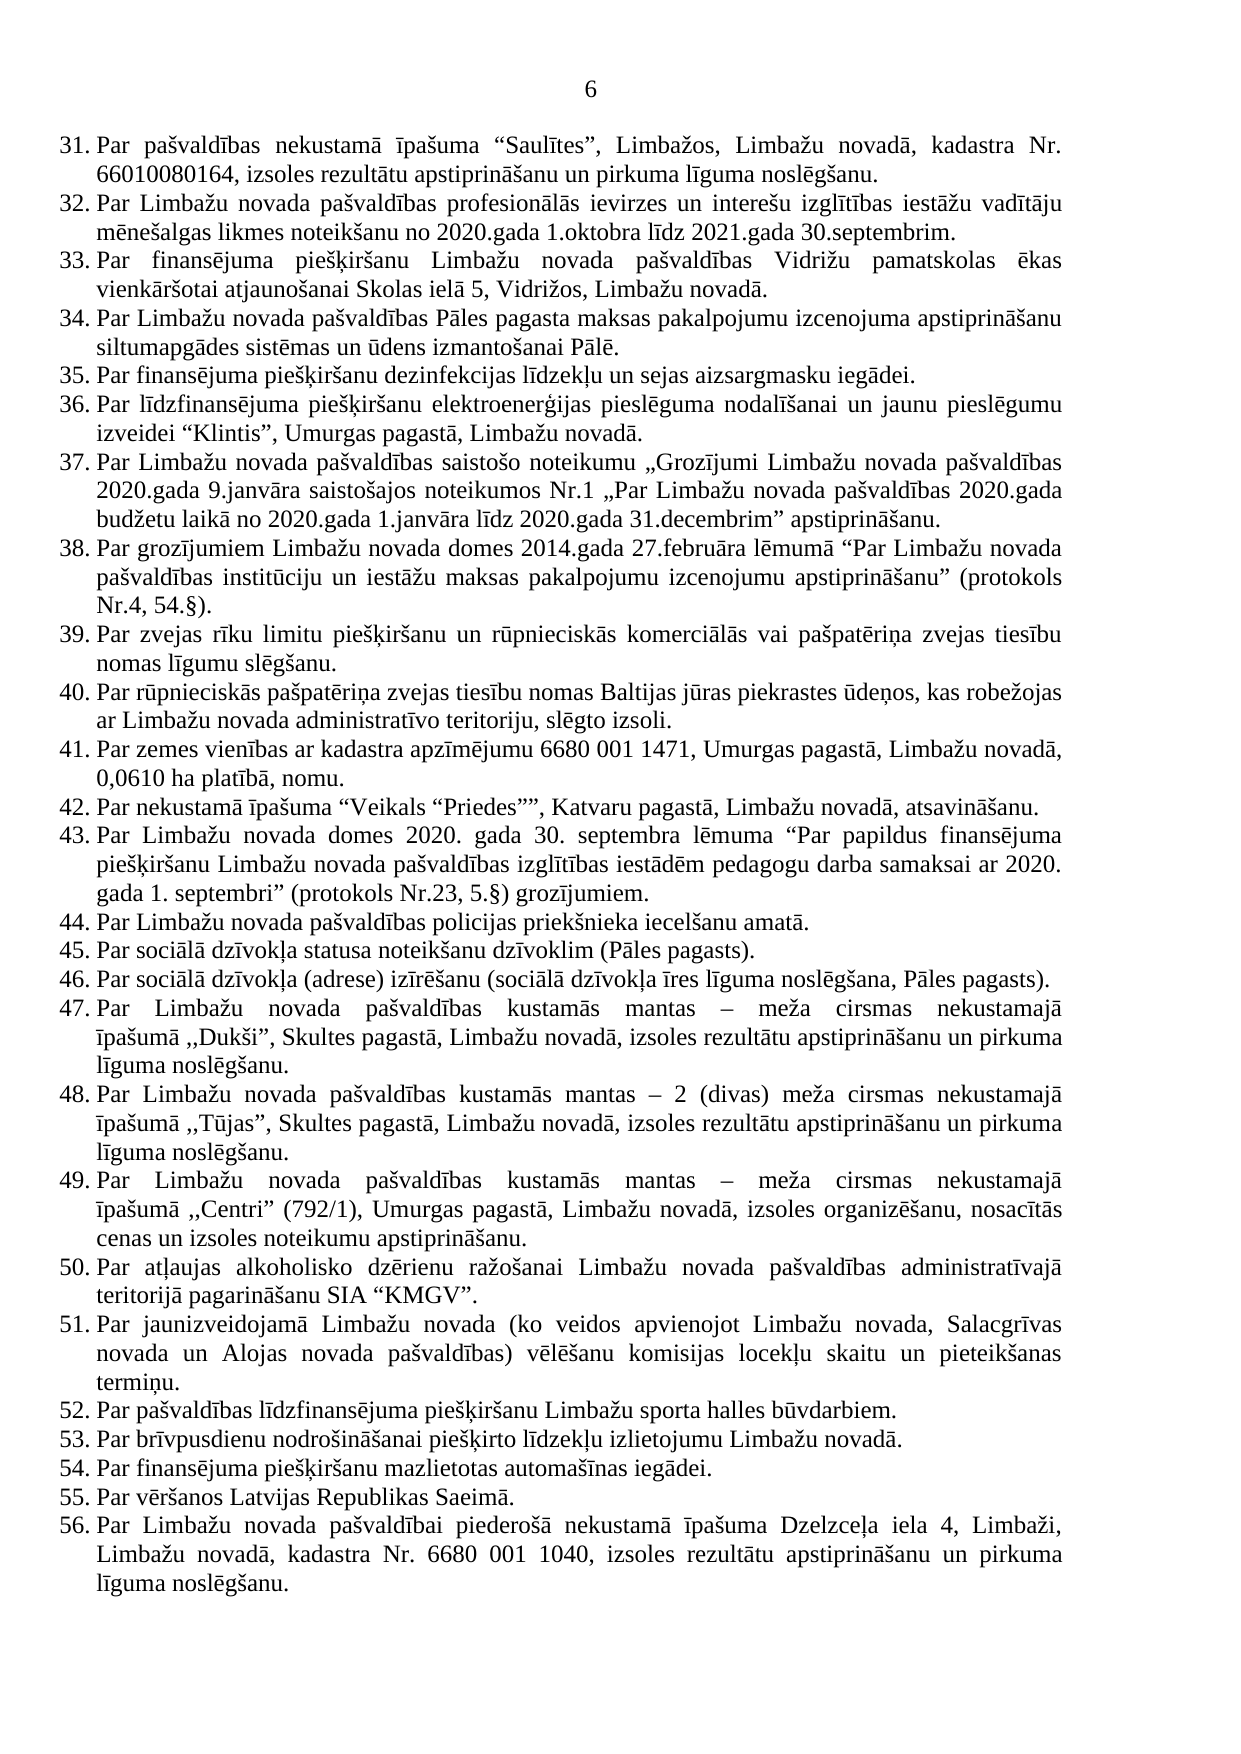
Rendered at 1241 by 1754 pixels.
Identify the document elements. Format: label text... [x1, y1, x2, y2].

list Par Limbažu novada pašvaldības kustamās mantas – meža cirsmas nekustamajā īpašumā ,,Centri” (792/1), Umurgas pagastā, Limbažu novadā, izsoles organizēšanu, nosacītās cenas un izsoles noteikumu apstiprināšanu. [59, 1166, 1063, 1252]
list Par finansējuma piešķiršanu mazlietotas automašīnas iegādei. [59, 1453, 1063, 1482]
list Par Limbažu novada pašvaldības kustamās mantas – meža cirsmas nekustamajā īpašumā ,,Dukši”, Skultes pagastā, Limbažu novadā, izsoles rezultātu apstiprināšanu un pirkuma līguma noslēgšanu. [59, 993, 1063, 1079]
list Par rūpnieciskās pašpatēriņa zvejas tiesību nomas Baltijas jūras piekrastes ūdeņos, kas robežojas ar Limbažu novada administratīvo teritoriju, slēgto izsoli. [59, 677, 1063, 734]
list Par zvejas rīku limitu piešķiršanu un rūpnieciskās komerciālās vai pašpatēriņa zvejas tiesību nomas līgumu slēgšanu. [59, 619, 1063, 677]
list Par finansējuma piešķiršanu dezinfekcijas līdzekļu un sejas aizsargmasku iegādei. [59, 361, 1063, 389]
list Par brīvpusdienu nodrošināšanai piešķirto līdzekļu izlietojumu Limbažu novadā. [59, 1424, 1063, 1453]
list Par pašvaldības līdzfinansējuma piešķiršanu Limbažu sporta halles būvdarbiem. [59, 1396, 1063, 1424]
list Par Limbažu novada pašvaldības Pāles pagasta maksas pakalpojumu izcenojuma apstiprināšanu siltumapgādes sistēmas un ūdens izmantošanai Pālē. [59, 303, 1063, 361]
list Par Limbažu novada domes 2020. gada 30. septembra lēmuma “Par papildus finansējuma piešķiršanu Limbažu novada pašvaldības izglītības iestādēm pedagogu darba samaksai ar 2020. gada 1. septembri” (protokols Nr.23, 5.§) grozījumiem. [59, 821, 1063, 907]
list Par zemes vienības ar kadastra apzīmējumu 6680 001 1471, Umurgas pagastā, Limbažu novadā, 0,0610 ha platībā, nomu. [59, 734, 1063, 792]
list Par grozījumiem Limbažu novada domes 2014.gada 27.februāra lēmumā “Par Limbažu novada pašvaldības institūciju un iestāžu maksas pakalpojumu izcenojumu apstiprināšanu” (protokols Nr.4, 54.§). [59, 533, 1063, 619]
list Par nekustamā īpašuma “Veikals “Priedes””, Katvaru pagastā, Limbažu novadā, atsavināšanu. [59, 792, 1063, 821]
list Par sociālā dzīvokļa (adrese) izīrēšanu (sociālā dzīvokļa īres līguma noslēgšana, Pāles pagasts). [59, 964, 1063, 993]
list Par Limbažu novada pašvaldības kustamās mantas – 2 (divas) meža cirsmas nekustamajā īpašumā ,,Tūjas”, Skultes pagastā, Limbažu novadā, izsoles rezultātu apstiprināšanu un pirkuma līguma noslēgšanu. [59, 1079, 1063, 1166]
list Par Limbažu novada pašvaldības profesionālās ievirzes un interešu izglītības iestāžu vadītāju mēnešalgas likmes noteikšanu no 2020.gada 1.oktobra līdz 2021.gada 30.septembrim. [59, 188, 1063, 246]
list Par atļaujas alkoholisko dzērienu ražošanai Limbažu novada pašvaldības administratīvajā teritorijā pagarināšanu SIA “KMGV”. [59, 1252, 1063, 1309]
list Par līdzfinansējuma piešķiršanu elektroenerģijas pieslēguma nodalīšanai un jaunu pieslēgumu izveidei “Klintis”, Umurgas pagastā, Limbažu novadā. [59, 389, 1063, 447]
list Par jaunizveidojamā Limbažu novada (ko veidos apvienojot Limbažu novada, Salacgrīvas novada un Alojas novada pašvaldības) vēlēšanu komisijas locekļu skaitu un pieteikšanas termiņu. [59, 1309, 1063, 1396]
list Par Limbažu novada pašvaldībai piederošā nekustamā īpašuma Dzelzceļa iela 4, Limbaži, Limbažu novadā, kadastra Nr. 6680 001 1040, izsoles rezultātu apstiprināšanu un pirkuma līguma noslēgšanu. [59, 1511, 1063, 1597]
list Par Limbažu novada pašvaldības saistošo noteikumu „Grozījumi Limbažu novada pašvaldības 2020.gada 9.janvāra saistošajos noteikumos Nr.1 „Par Limbažu novada pašvaldības 2020.gada budžetu laikā no 2020.gada 1.janvāra līdz 2020.gada 31.decembrim” apstiprināšanu. [59, 447, 1063, 533]
list Par vēršanos Latvijas Republikas Saeimā. [59, 1482, 1063, 1511]
list Par Limbažu novada pašvaldības policijas priekšnieka iecelšanu amatā. [59, 907, 1063, 936]
list Par sociālā dzīvokļa statusa noteikšanu dzīvoklim (Pāles pagasts). [59, 936, 1063, 964]
list Par finansējuma piešķiršanu Limbažu novada pašvaldības Vidrižu pamatskolas ēkas vienkāršotai atjaunošanai Skolas ielā 5, Vidrižos, Limbažu novadā. [59, 246, 1063, 303]
list Par pašvaldības nekustamā īpašuma “Saulītes”, Limbažos, Limbažu novadā, kadastra Nr. 66010080164, izsoles rezultātu apstiprināšanu un pirkuma līguma noslēgšanu. [59, 131, 1063, 188]
